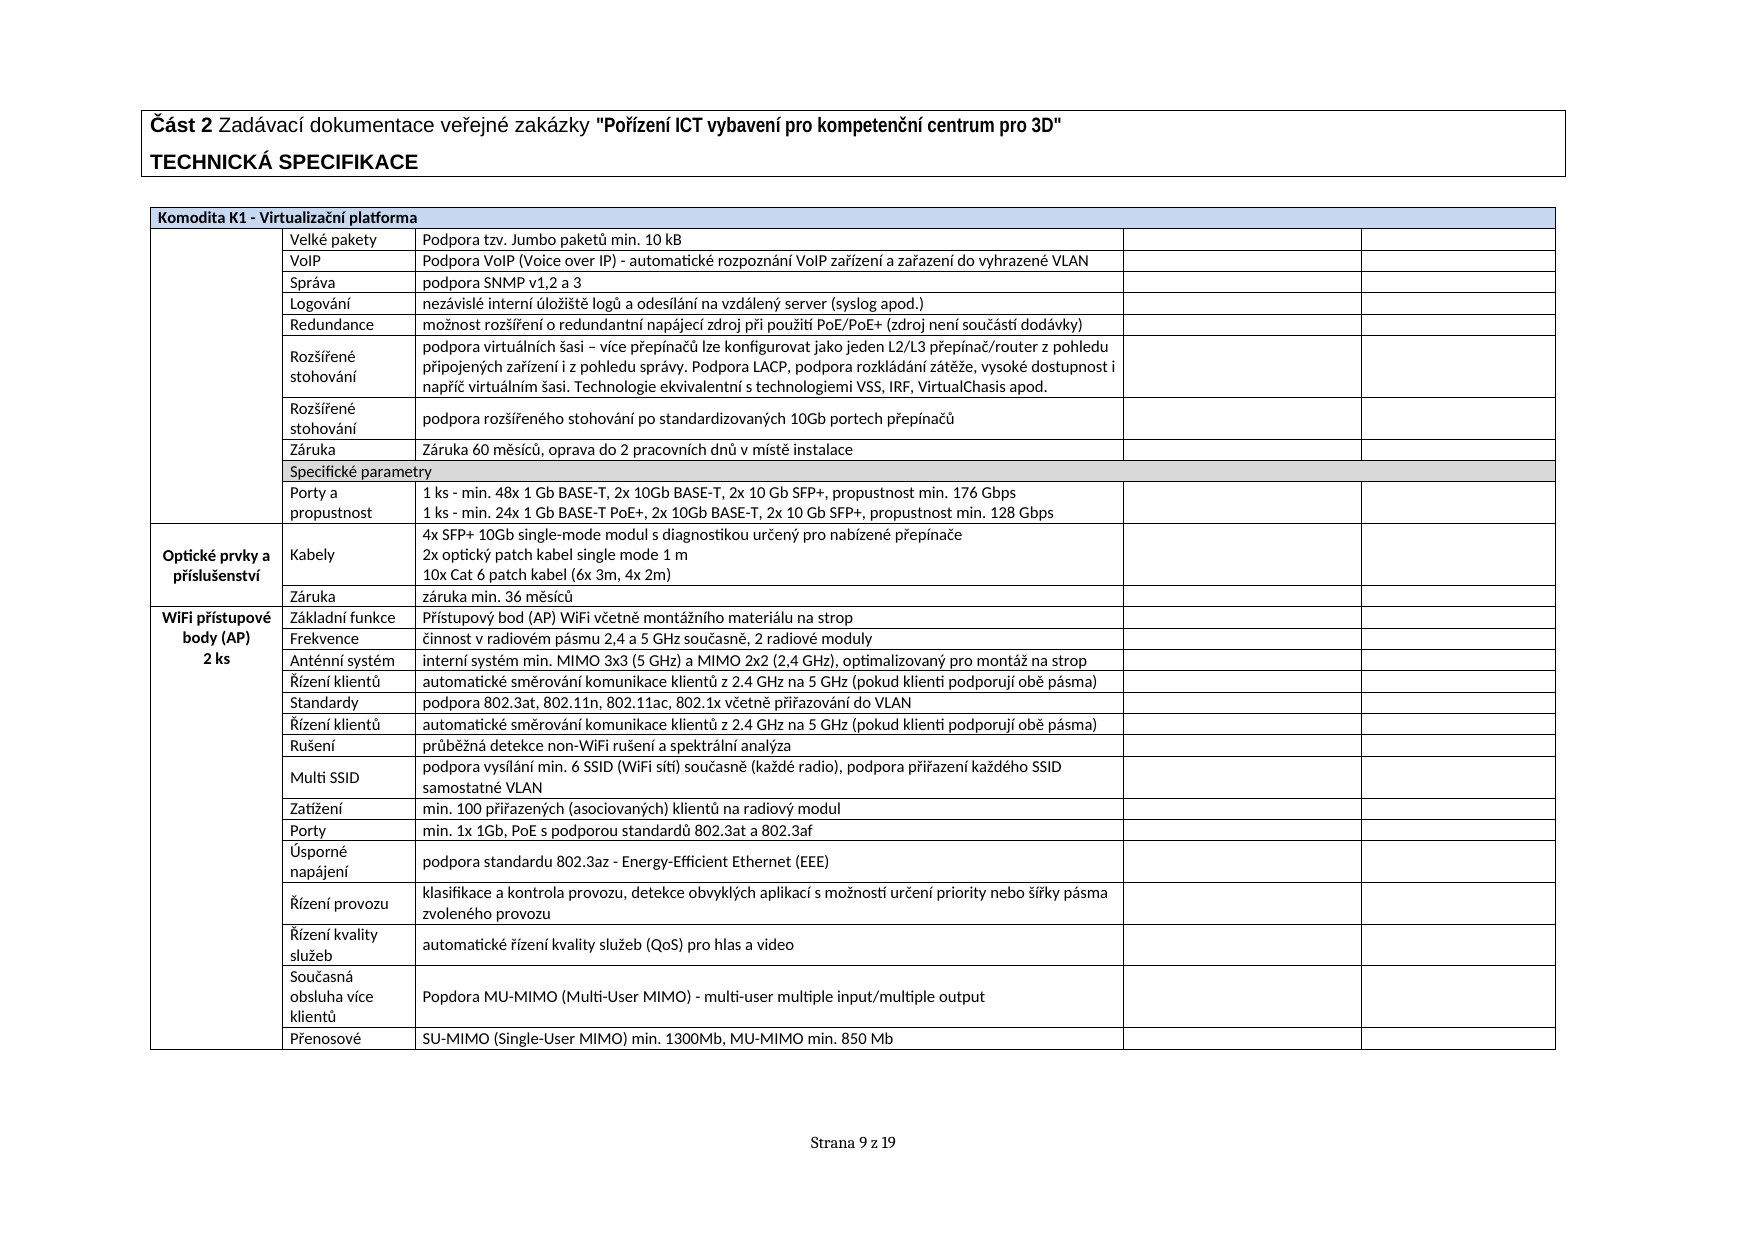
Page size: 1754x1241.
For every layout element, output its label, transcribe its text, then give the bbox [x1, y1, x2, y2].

table_cell min. 100 přiřazených (asociovaných) klientů na radiový modul [416, 799, 1123, 819]
table_cell Rozšířené stohování [283, 336, 415, 397]
table_cell Přenosové rychlosti [283, 1028, 415, 1048]
table_cell [1124, 714, 1361, 734]
table_cell [1124, 883, 1361, 923]
table_cell automatické řízení kvality služeb (QoS) pro hlas a video [416, 925, 1123, 965]
table_cell automatické směrování komunikace klientů z 2.4 GHz na 5 GHz (pokud klienti podporují obě pásma) [416, 671, 1123, 692]
table_cell Úsporné napájení [283, 841, 415, 882]
table_cell Podpora tzv. Jumbo paketů min. 10 kB [416, 229, 1123, 249]
table_cell [1362, 315, 1555, 335]
table_cell [1124, 650, 1361, 670]
table_cell [1362, 693, 1555, 713]
table_cell [1362, 629, 1555, 649]
table_cell Podpora VoIP (Voice over IP) - automatické rozpoznání VoIP zařízení a zařazení do vyhrazené VLAN [416, 251, 1123, 271]
table_cell činnost v radiovém pásmu 2,4 a 5 GHz současně, 2 radiové moduly [416, 629, 1123, 649]
table_cell Standardy [283, 693, 415, 713]
table_cell [1362, 735, 1555, 756]
table_cell [1124, 586, 1361, 606]
table_cell [1124, 524, 1361, 585]
table_cell [1124, 841, 1361, 882]
table_cell [1124, 336, 1361, 397]
table_cell [1124, 629, 1361, 649]
table_cell Multi SSID [283, 757, 415, 797]
table_cell [1362, 714, 1555, 734]
table_cell podpora SNMP v1,2 a 3 [416, 272, 1123, 292]
table_cell Řízení provozu [283, 883, 415, 923]
table_cell [1362, 482, 1555, 523]
table_cell automatické směrování komunikace klientů z 2.4 GHz na 5 GHz (pokud klienti podporují obě pásma) [416, 714, 1123, 734]
table_cell podpora 802.3at, 802.11n, 802.11ac, 802.1x včetně přiřazování do VLAN [416, 693, 1123, 713]
table_cell [1124, 735, 1361, 756]
table_cell Rozšířené stohování [283, 398, 415, 438]
table_cell [1362, 799, 1555, 819]
table_cell Zatížení [283, 799, 415, 819]
table_cell WiFi přístupové body (AP) 2 ks [151, 607, 282, 1048]
table_cell Základní funkce [283, 607, 415, 628]
table_cell [1362, 336, 1555, 397]
table_cell [1362, 229, 1555, 249]
table_cell [1362, 820, 1555, 840]
table_cell [1362, 883, 1555, 923]
table_cell [1124, 229, 1361, 249]
table_cell [1124, 757, 1361, 797]
table_cell [1362, 524, 1555, 585]
table_cell [1362, 671, 1555, 692]
table_cell [1124, 1028, 1361, 1048]
table_cell [1362, 398, 1555, 438]
table_cell Záruka [283, 586, 415, 606]
table_cell [1362, 293, 1555, 313]
table_cell Frekvence [283, 629, 415, 649]
table_cell nezávislé interní úložiště logů a odesílání na vzdálený server (syslog apod.) [416, 293, 1123, 313]
table_cell min. 1x 1Gb, PoE s podporou standardů 802.3at a 802.3af [416, 820, 1123, 840]
table_cell Anténní systém [283, 650, 415, 670]
table_cell [1124, 272, 1361, 292]
table_cell [1362, 650, 1555, 670]
table_cell Správa [283, 272, 415, 292]
table_cell [1124, 607, 1361, 628]
table_cell [1124, 693, 1361, 713]
table_cell 4x SFP+ 10Gb single-mode modul s diagnostikou určený pro nabízené přepínače 2x optický patch kabel single mode 1 m 10x Cat 6 patch kabel (6x 3m, 4x 2m) [416, 524, 1123, 585]
table_cell Záruka [283, 440, 415, 460]
table_cell Specifické parametry [283, 461, 1555, 481]
table_cell [1362, 607, 1555, 628]
table_cell Řízení klientů [283, 714, 415, 734]
table_cell Porty a propustnost [283, 482, 415, 523]
table_cell [1362, 841, 1555, 882]
table_cell [1124, 293, 1361, 313]
table_cell VoIP [283, 251, 415, 271]
table_cell možnost rozšíření o redundantní napájecí zdroj při použití PoE/PoE+ (zdroj není součástí dodávky) [416, 315, 1123, 335]
table_cell [1124, 482, 1361, 523]
table_cell [1362, 757, 1555, 797]
table_cell interní systém min. MIMO 3x3 (5 GHz) a MIMO 2x2 (2,4 GHz), optimalizovaný pro montáž na strop [416, 650, 1123, 670]
table_cell [1124, 671, 1361, 692]
table_cell Řízení kvality služeb [283, 925, 415, 965]
table_cell [1124, 925, 1361, 965]
table_cell [1362, 251, 1555, 271]
table_cell [1362, 440, 1555, 460]
table_cell průběžná detekce non-WiFi rušení a spektrální analýza [416, 735, 1123, 756]
table_header Komodita K1 - Virtualizační platforma [151, 208, 1555, 228]
table_cell 1 ks - min. 48x 1 Gb BASE-T, 2x 10Gb BASE-T, 2x 10 Gb SFP+, propustnost min. 176 Gbps 1 ks - min. 24x 1 Gb BASE-T PoE+, 2x 10Gb BASE-T, 2x 10 Gb SFP+, propustnost min. 128 Gbps [416, 482, 1123, 523]
table_cell Rušení [283, 735, 415, 756]
table_cell Redundance [283, 315, 415, 335]
table_cell [1124, 799, 1361, 819]
table_cell [1124, 251, 1361, 271]
table_cell [1362, 966, 1555, 1027]
table_cell Současná obsluha více klientů [283, 966, 415, 1027]
table_cell podpora vysílání min. 6 SSID (WiFi sítí) současně (každé radio), podpora přiřazení každého SSID samostatné VLAN [416, 757, 1123, 797]
table_cell podpora virtuálních šasi – více přepínačů lze konfigurovat jako jeden L2/L3 přepínač/router z pohledu připojených zařízení i z pohledu správy. Podpora LACP, podpora rozkládání zátěže, vysoké dostupnost i napříč virtuálním šasi. Technologie ekvivalentní s technologiemi VSS, IRF, VirtualChasis apod. [416, 336, 1123, 397]
table_cell Záruka 60 měsíců, oprava do 2 pracovních dnů v místě instalace [416, 440, 1123, 460]
table_cell Porty [283, 820, 415, 840]
table_cell [1362, 925, 1555, 965]
table_cell podpora rozšířeného stohování po standardizovaných 10Gb portech přepínačů [416, 398, 1123, 438]
table_cell [1124, 820, 1361, 840]
table_cell Logování [283, 293, 415, 313]
table_cell Přístupový bod (AP) WiFi včetně montážního materiálu na strop [416, 607, 1123, 628]
table_cell podpora standardu 802.3az - Energy-Efficient Ethernet (EEE) [416, 841, 1123, 882]
table_cell Popdora MU-MIMO (Multi-User MIMO) - multi-user multiple input/multiple output [416, 966, 1123, 1027]
table_cell Optické prvky a příslušenství [151, 524, 282, 606]
table_cell záruka min. 36 měsíců [416, 586, 1123, 606]
table_cell [1124, 966, 1361, 1027]
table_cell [416, 1028, 1123, 1048]
table_cell Velké pakety [283, 229, 415, 249]
table_cell Řízení klientů [283, 671, 415, 692]
table_cell [1362, 586, 1555, 606]
table_cell Kabely [283, 524, 415, 585]
table_cell [1124, 398, 1361, 438]
table_cell klasifikace a kontrola provozu, detekce obvyklých aplikací s možností určení priority nebo šířky pásma zvoleného provozu [416, 883, 1123, 923]
table_cell [1124, 440, 1361, 460]
table_cell [1362, 1028, 1555, 1048]
table_cell [1124, 315, 1361, 335]
table_cell [1362, 272, 1555, 292]
